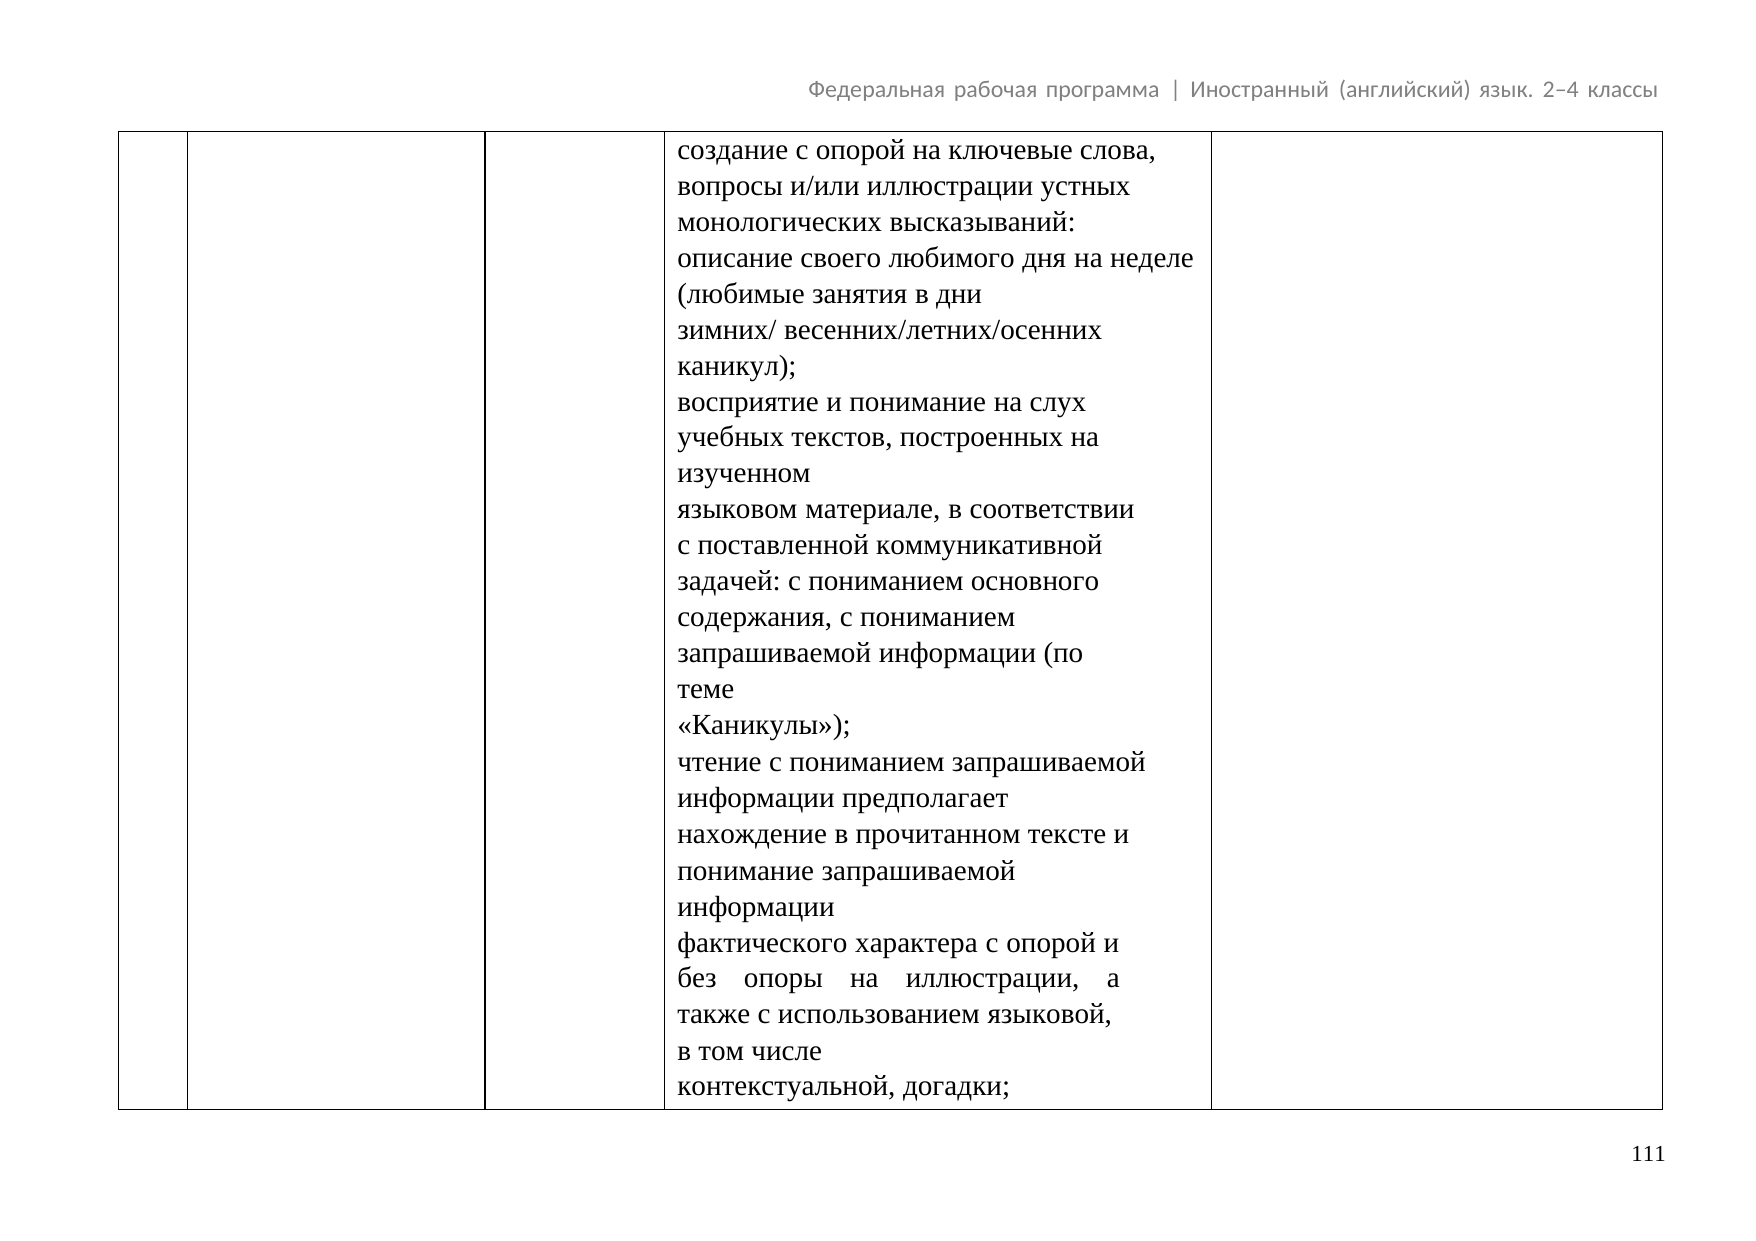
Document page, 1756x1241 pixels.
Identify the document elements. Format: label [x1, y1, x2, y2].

table_header [1212, 132, 1662, 1109]
table_header [665, 132, 1211, 1109]
table_header [486, 132, 664, 1109]
table_header [119, 132, 187, 1109]
table_header [188, 132, 484, 1109]
